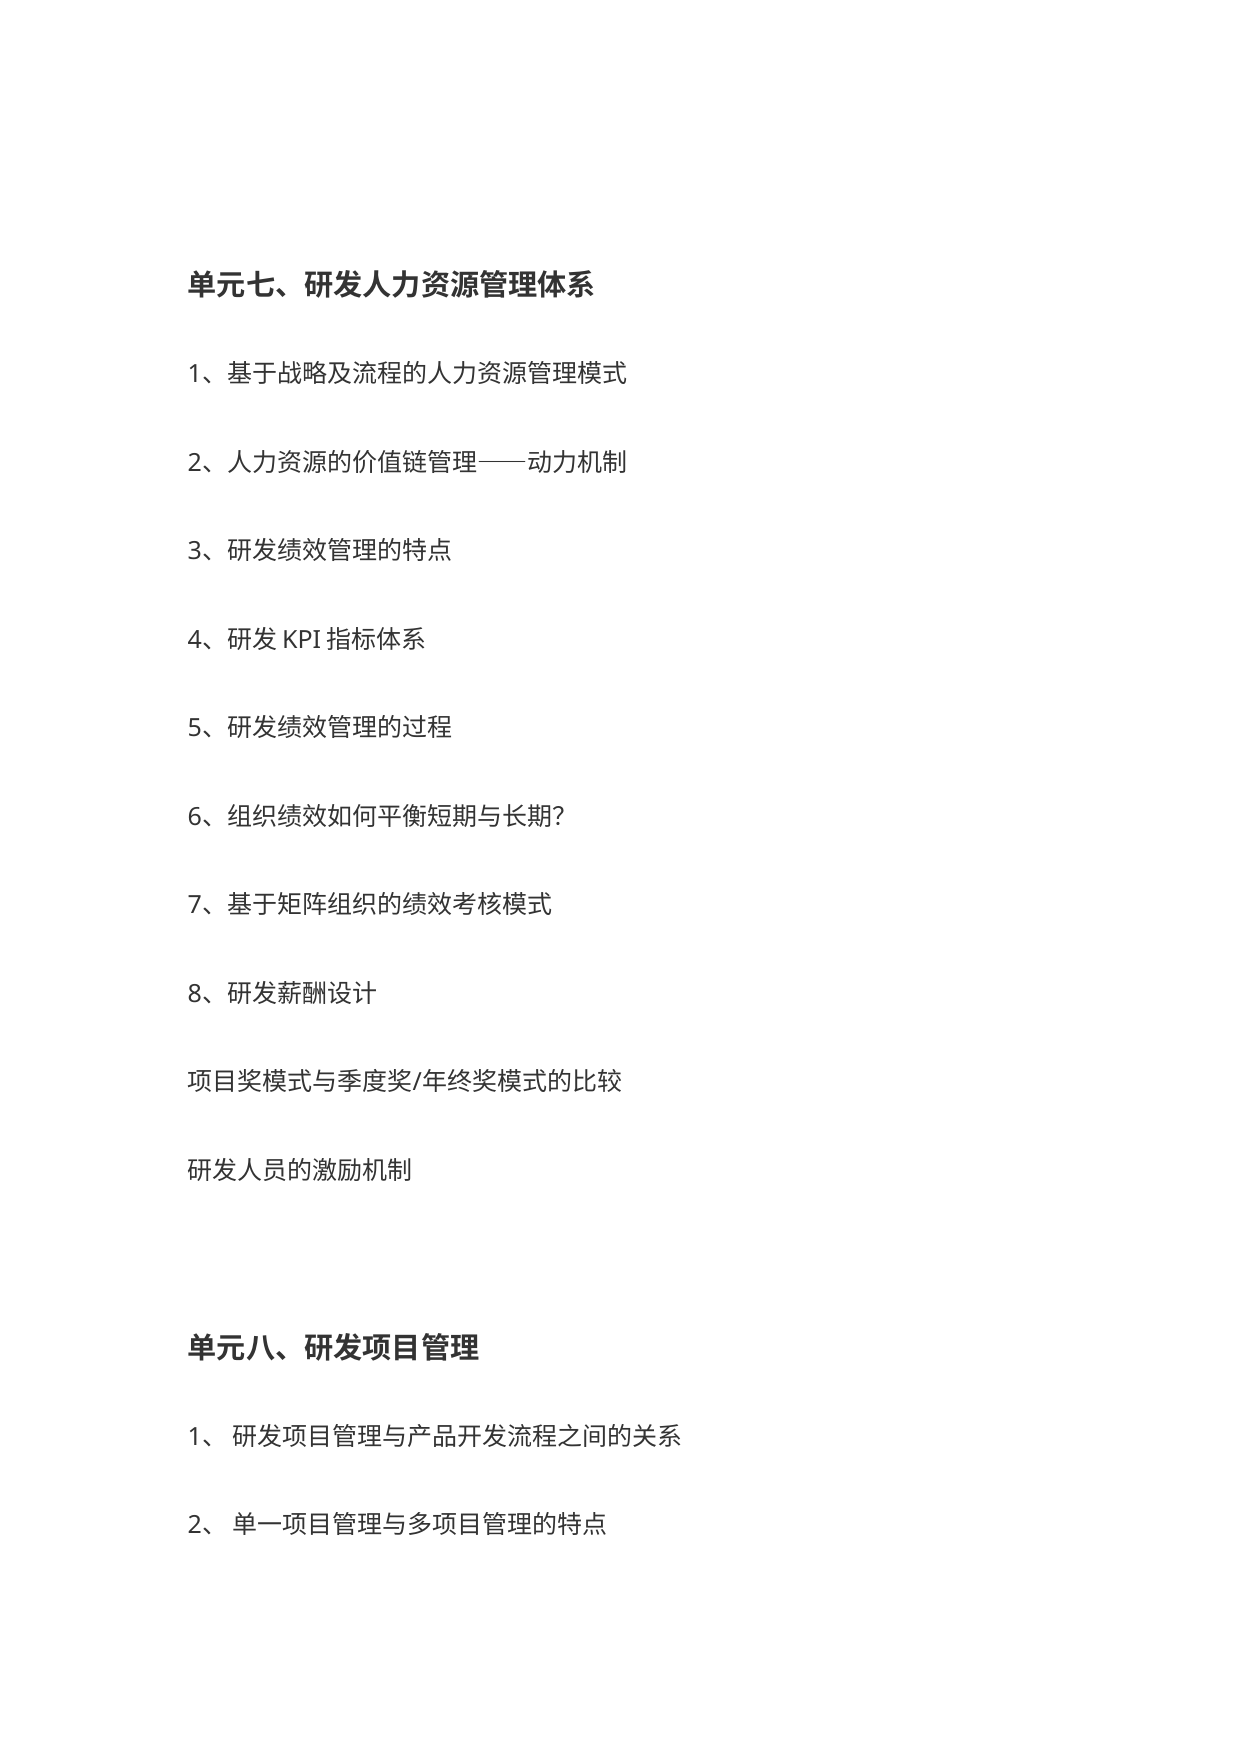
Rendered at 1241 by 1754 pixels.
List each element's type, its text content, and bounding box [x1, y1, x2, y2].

text 1、基于战略及流程的人力资源管理模式 [187, 339, 1053, 404]
text 5、研发绩效管理的过程 [187, 693, 1053, 758]
text 4、研发KPI指标体系 [187, 605, 1053, 670]
text 1、 研发项目管理与产品开发流程之间的关系 [187, 1402, 1053, 1467]
text 2、 单一项目管理与多项目管理的特点 [187, 1490, 1053, 1555]
text 2、人力资源的价值链管理——动力机制 [187, 428, 1053, 493]
text 8、研发薪酬设计 [187, 959, 1053, 1024]
text 3、研发绩效管理的特点 [187, 516, 1053, 581]
text 7、基于矩阵组织的绩效考核模式 [187, 870, 1053, 935]
text 项目奖模式与季度奖/年终奖模式的比较 [187, 1047, 1053, 1112]
text 研发人员的激励机制 [187, 1136, 1053, 1201]
text 6、组织绩效如何平衡短期与长期？ [187, 782, 1053, 847]
text 单元八、研发项目管理 [187, 1313, 1053, 1378]
text 单元七、研发人力资源管理体系 [187, 251, 1053, 316]
